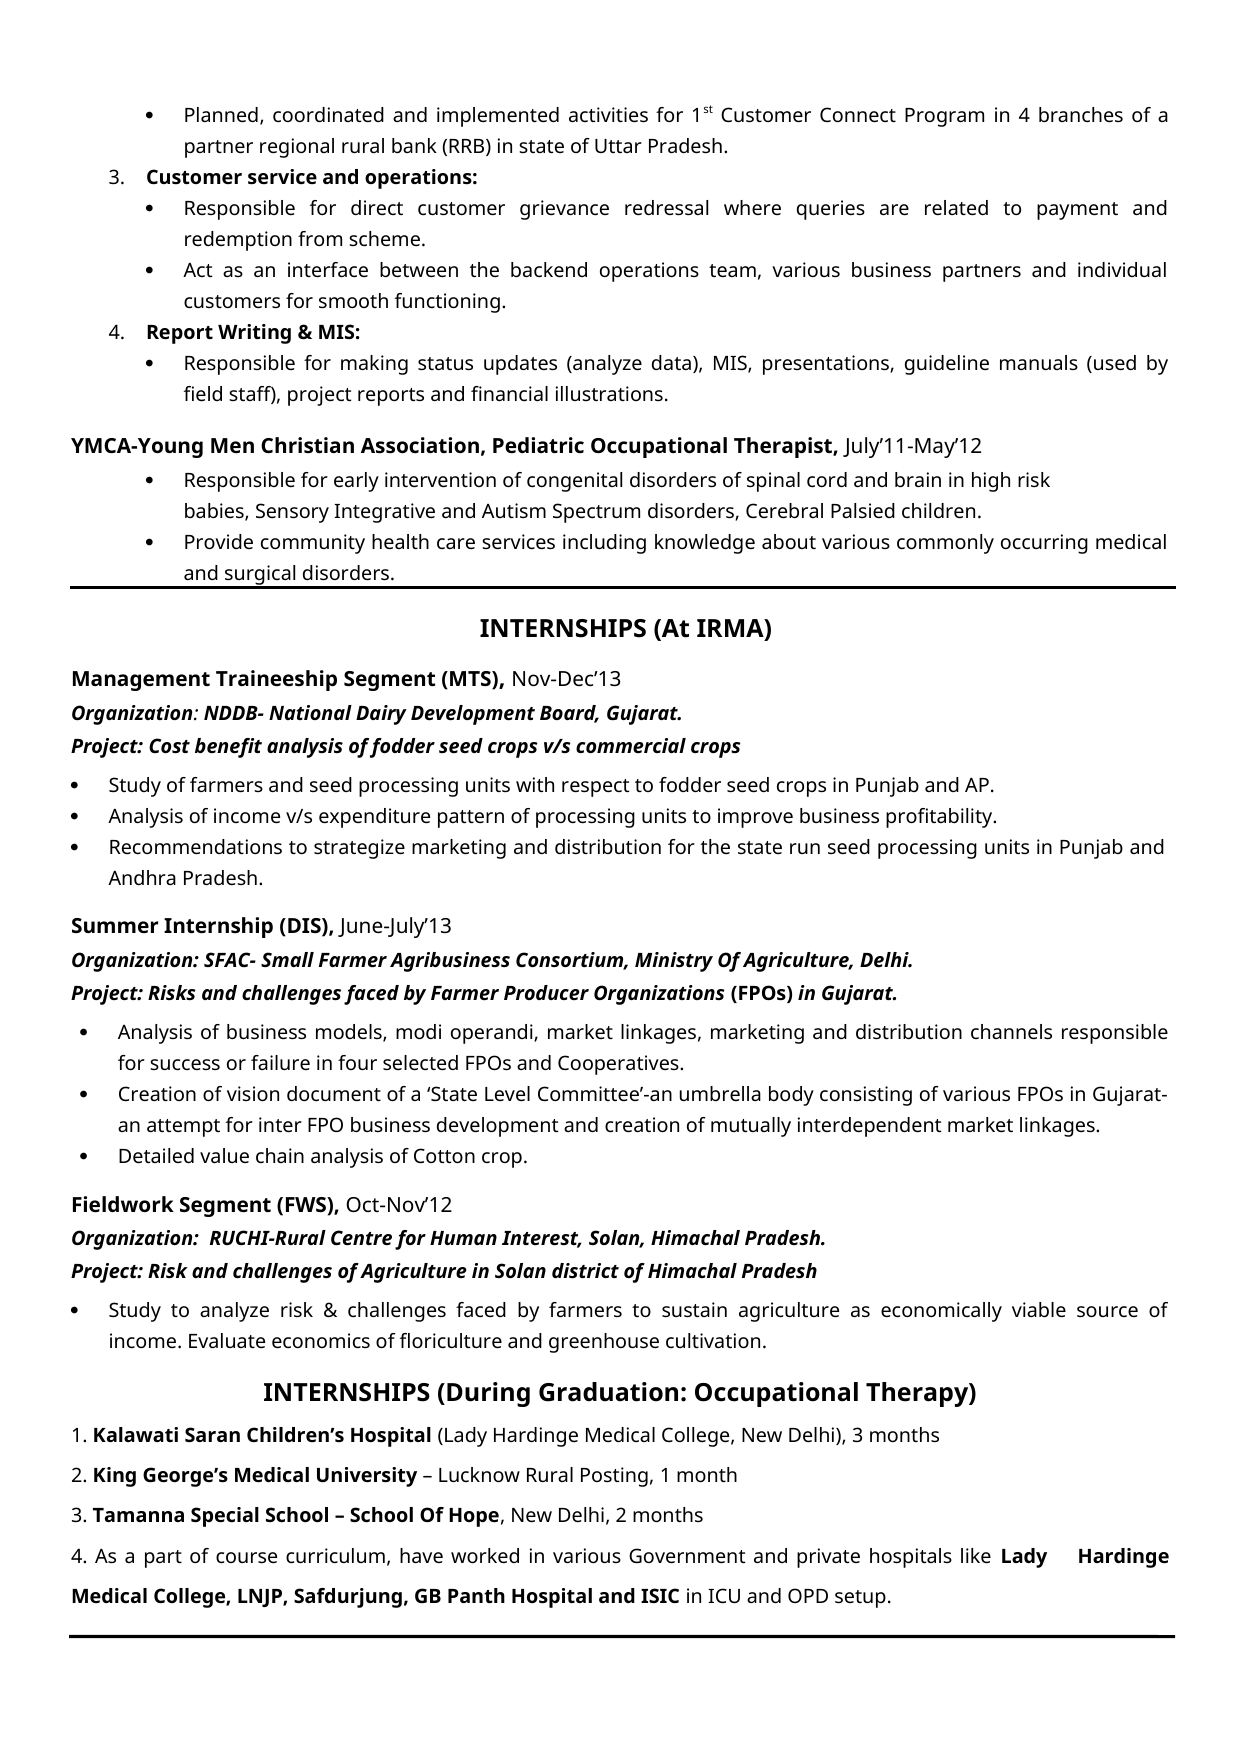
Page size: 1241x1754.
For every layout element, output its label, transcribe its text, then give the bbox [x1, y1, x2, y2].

list Provide community health care services including knowledge about various commonly occurring medical and surgical disorders. [146, 528, 1169, 586]
list Study of farmers and seed processing units with respect to fodder seed crops in Punjab and AP. [71, 771, 1166, 798]
list Planned, coordinated and implemented activities for 1st Customer Connect Program in 4 branches of a partner regional rural bank (RRB) in state of Uttar Pradesh. [146, 101, 1169, 159]
list Analysis of income v/s expenditure pattern of processing units to improve business profitability. [71, 802, 1166, 829]
text Organization: RUCHI-Rural Centre for Human Interest, Solan, Himachal Pradesh. [71, 1224, 1169, 1251]
text Organization: NDDB- National Dairy Development Board, Gujarat. [71, 699, 1169, 726]
list Customer service and operations: [108, 163, 1169, 190]
text YMCA-Young Men Christian Association, Pediatric Occupational Therapist, July’11-May’12 [71, 432, 1169, 460]
list Recommendations to strategize marketing and distribution for the state run seed processing units in Punjab and Andhra Pradesh. [71, 833, 1166, 891]
text INTERNSHIPS (At IRMA) [71, 611, 1181, 645]
list Responsible for making status updates (analyze data), MIS, presentations, guideline manuals (used by field staff), project reports and financial illustrations. [146, 349, 1169, 407]
text Project: Risks and challenges faced by Farmer Producer Organizations (FPOs) in Gujarat. [71, 979, 1169, 1006]
list Detailed value chain analysis of Cotton crop. [80, 1142, 1169, 1169]
text 2. King George’s Medical University – Lucknow Rural Posting, 1 month [71, 1461, 1169, 1488]
list Analysis of business models, modi operandi, market linkages, marketing and distribution channels responsible for success or failure in four selected FPOs and Cooperatives. [80, 1018, 1169, 1076]
list Responsible for early intervention of congenital disorders of spinal cord and brain in high risk [146, 466, 1169, 493]
text Project: Cost benefit analysis of fodder seed crops v/s commercial crops [71, 732, 1181, 759]
text Summer Internship (DIS), June-July’13 [71, 912, 1166, 940]
list babies, Sensory Integrative and Autism Spectrum disorders, Cerebral Palsied children. [183, 497, 1169, 524]
list Creation of vision document of a ‘State Level Committee’-an umbrella body consisting of various FPOs in Gujarat- an attempt for inter FPO business development and creation of mutually interdependent market linkages. [80, 1080, 1169, 1138]
text Project: Risk and challenges of Agriculture in Solan district of Himachal Pradesh [71, 1258, 1169, 1285]
text Fieldwork Segment (FWS), Oct-Nov’12 [71, 1190, 1169, 1218]
list Study to analyze risk & challenges faced by farmers to sustain agriculture as economically viable source of income. Evaluate economics of floriculture and greenhouse cultivation. [71, 1297, 1169, 1354]
list Responsible for direct customer grievance redressal where queries are related to payment and redemption from scheme. [146, 194, 1169, 252]
text INTERNSHIPS (During Graduation: Occupational Therapy) [71, 1374, 1169, 1408]
text Organization: SFAC- Small Farmer Agribusiness Consortium, Ministry Of Agriculture, Delhi. [71, 946, 1169, 973]
list Report Writing & MIS: [108, 318, 1169, 345]
list Act as an interface between the backend operations team, various business partners and individual customers for smooth functioning. [146, 256, 1169, 314]
text 1. Kalawati Saran Children’s Hospital (Lady Hardinge Medical College, New Delhi), 3 months [71, 1421, 1169, 1448]
text Management Traineeship Segment (MTS), Nov-Dec’13 [71, 662, 1181, 693]
text 4. As a part of course curriculum, have worked in various Government and private hospitals like Lady Hardinge Medical College, LNJP, Safdurjung, GB Panth Hospital and ISIC in ICU and OPD setup. [71, 1542, 1169, 1609]
text 3. Tamanna Special School – School Of Hope, New Delhi, 2 months [71, 1502, 1169, 1529]
